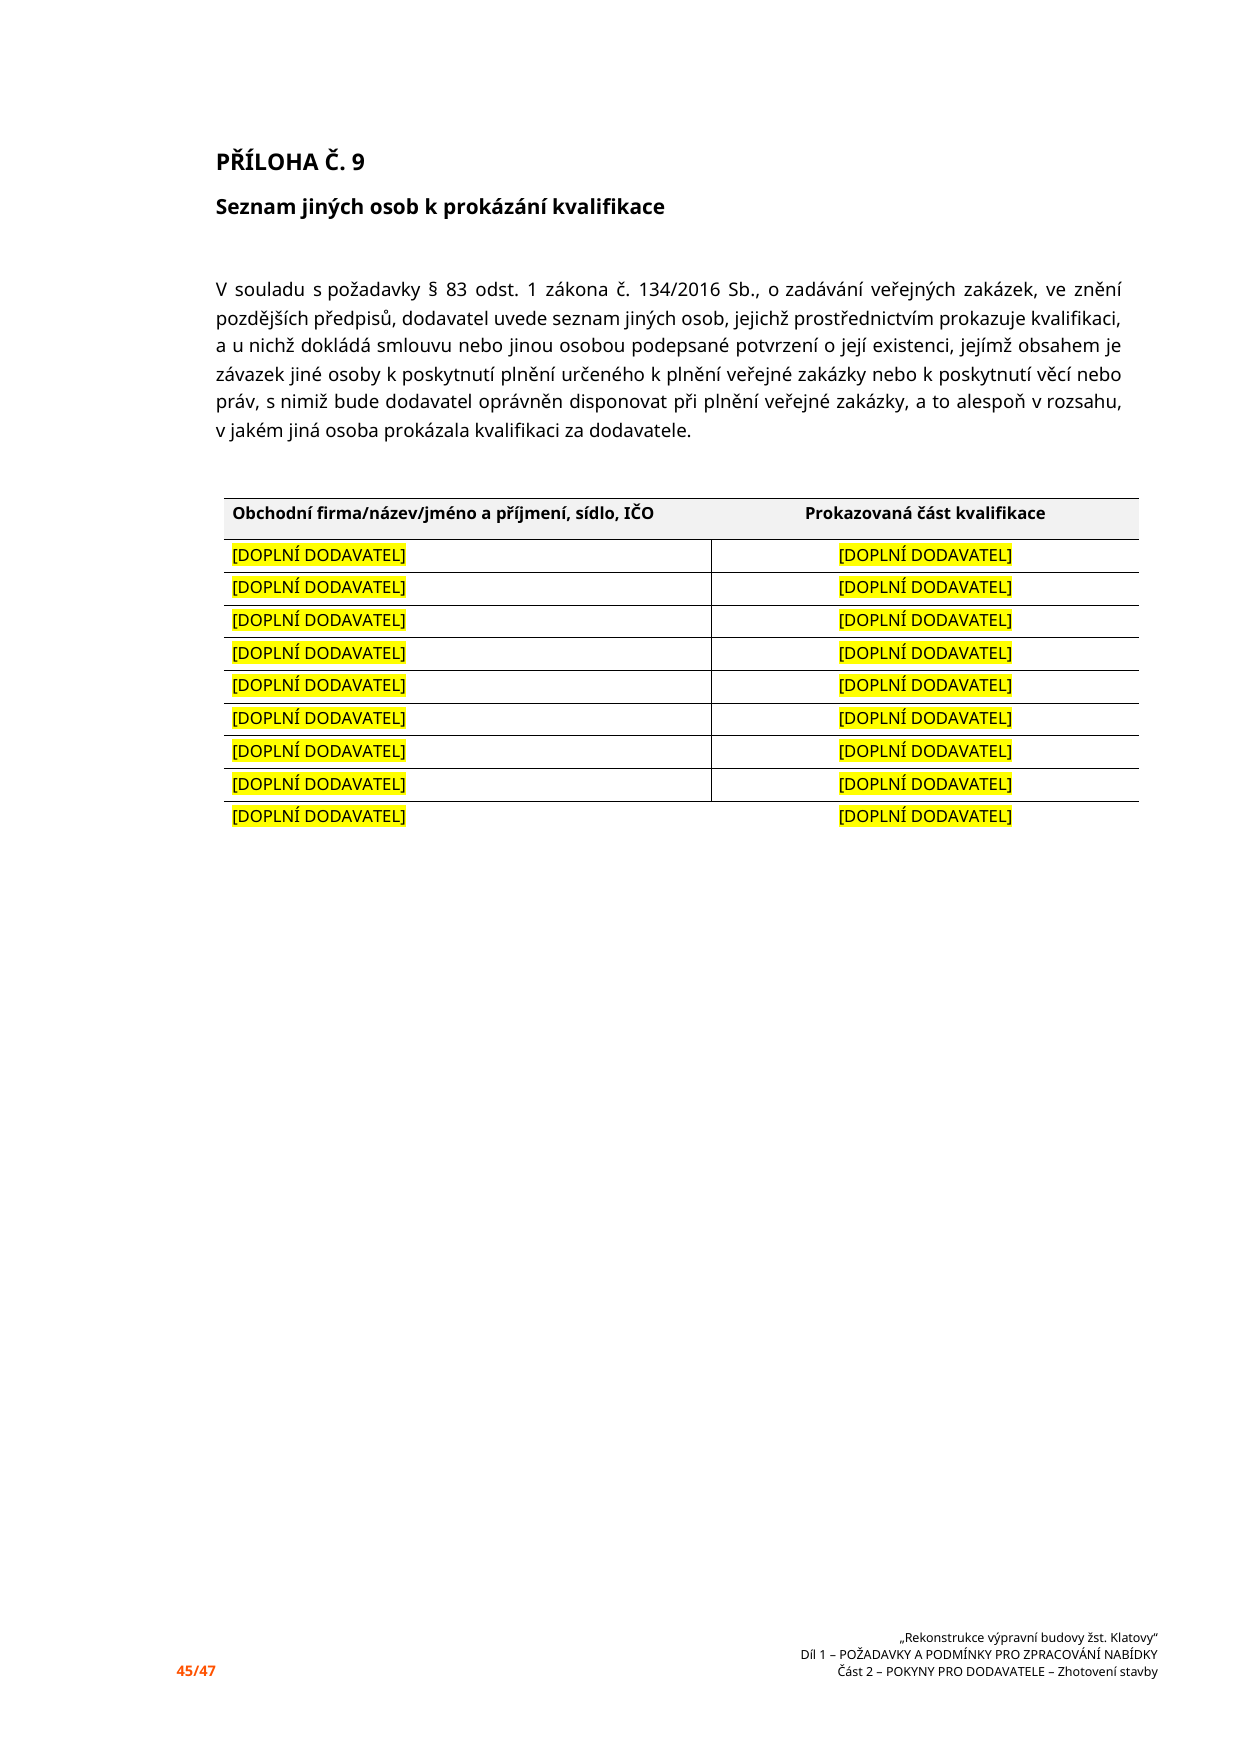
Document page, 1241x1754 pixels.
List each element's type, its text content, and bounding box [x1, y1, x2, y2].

table_cell [DOPLNÍ DODAVATEL] [712, 573, 1139, 604]
table_header Prokazovaná část kvalifikace [711, 499, 1139, 539]
table_cell [DOPLNÍ DODAVATEL] [224, 573, 711, 604]
table_cell [DOPLNÍ DODAVATEL] [224, 671, 711, 703]
table_cell [DOPLNÍ DODAVATEL] [224, 704, 711, 735]
table_cell [DOPLNÍ DODAVATEL] [712, 638, 1139, 670]
table_cell [DOPLNÍ DODAVATEL] [711, 802, 1139, 833]
table_header Obchodní firma/název/jméno a příjmení, sídlo, IČO [224, 499, 711, 539]
text Seznam jiných osob k prokázání kvalifikace [216, 192, 1122, 221]
text V souladu s požadavky § 83 odst. 1 zákona č. 134/2016 Sb., o zadávání veřejných zakázek, ve znění pozdějších předpisů, dodavatel uvede seznam jiných osob, jejichž prostřednictvím prokazuje kvalifikaci, a u nichž dokládá smlouvu nebo jinou osobou podepsané potvrzení o její existenci, jejímž obsahem je závazek jiné osoby k poskytnutí plnění určeného k plnění veřejné zakázky nebo k poskytnutí věcí nebo práv, s nimiž bude dodavatel oprávněn disponovat při plnění veřejné zakázky, a to alespoň v rozsahu, v jakém jiná osoba prokázala kvalifikaci za dodavatele. [216, 277, 1122, 442]
table_cell [DOPLNÍ DODAVATEL] [224, 769, 711, 801]
table_cell [DOPLNÍ DODAVATEL] [712, 736, 1139, 768]
table_cell [DOPLNÍ DODAVATEL] [712, 671, 1139, 703]
table_cell [DOPLNÍ DODAVATEL] [712, 606, 1139, 637]
table_cell [DOPLNÍ DODAVATEL] [712, 540, 1139, 572]
text Příloha č. 9 [216, 146, 1122, 177]
table_cell [DOPLNÍ DODAVATEL] [224, 606, 711, 637]
table_cell [DOPLNÍ DODAVATEL] [224, 736, 711, 768]
table_cell [DOPLNÍ DODAVATEL] [224, 540, 711, 572]
table_cell [DOPLNÍ DODAVATEL] [224, 802, 711, 833]
table_cell [DOPLNÍ DODAVATEL] [712, 704, 1139, 735]
table_cell [DOPLNÍ DODAVATEL] [224, 638, 711, 670]
table_cell [DOPLNÍ DODAVATEL] [712, 769, 1139, 801]
